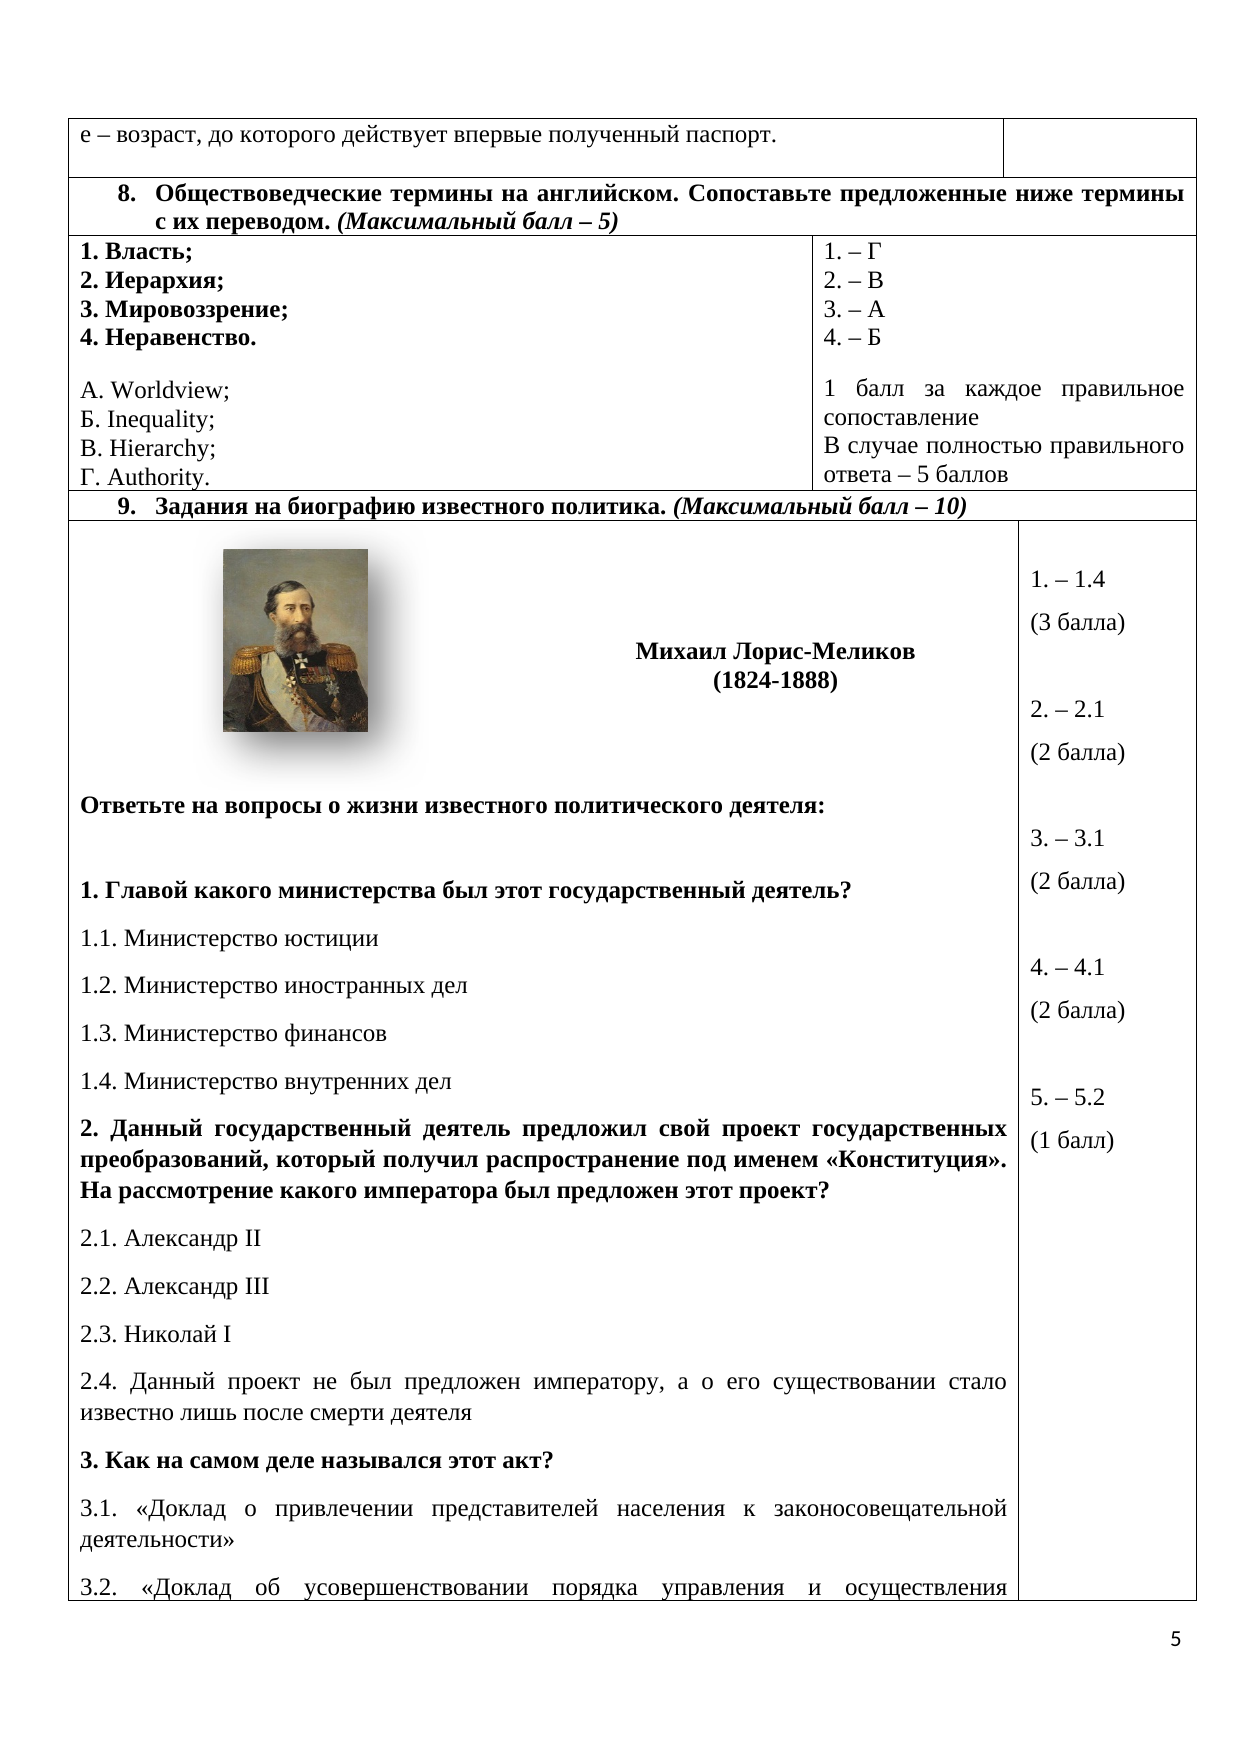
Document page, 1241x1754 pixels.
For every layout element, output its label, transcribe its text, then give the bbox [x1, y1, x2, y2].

table_cell Обществоведческие термины на английском. Сопоставьте предложенные ниже термины с их переводом. (Максимальный балл – 5) [69, 178, 1196, 235]
picture [223, 549, 368, 732]
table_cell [1004, 119, 1196, 177]
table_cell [1019, 521, 1196, 1600]
table_cell Задания на биографию известного политика. (Максимальный балл – 10) [69, 491, 1196, 520]
table_cell 1. Власть; 2. Иерархия; 3. Мировоззрение; 4. Неравенство. А. Worldview; Б. Inequality; В. Hierarchy; Г. Authority. [69, 236, 812, 490]
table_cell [69, 521, 1018, 1600]
table_cell 1. – Г 2. – В 3. – А 4. – Б 1 балл за каждое правильное сопоставление В случае полностью правильного ответа – 5 баллов [813, 236, 1196, 490]
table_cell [69, 119, 1003, 177]
